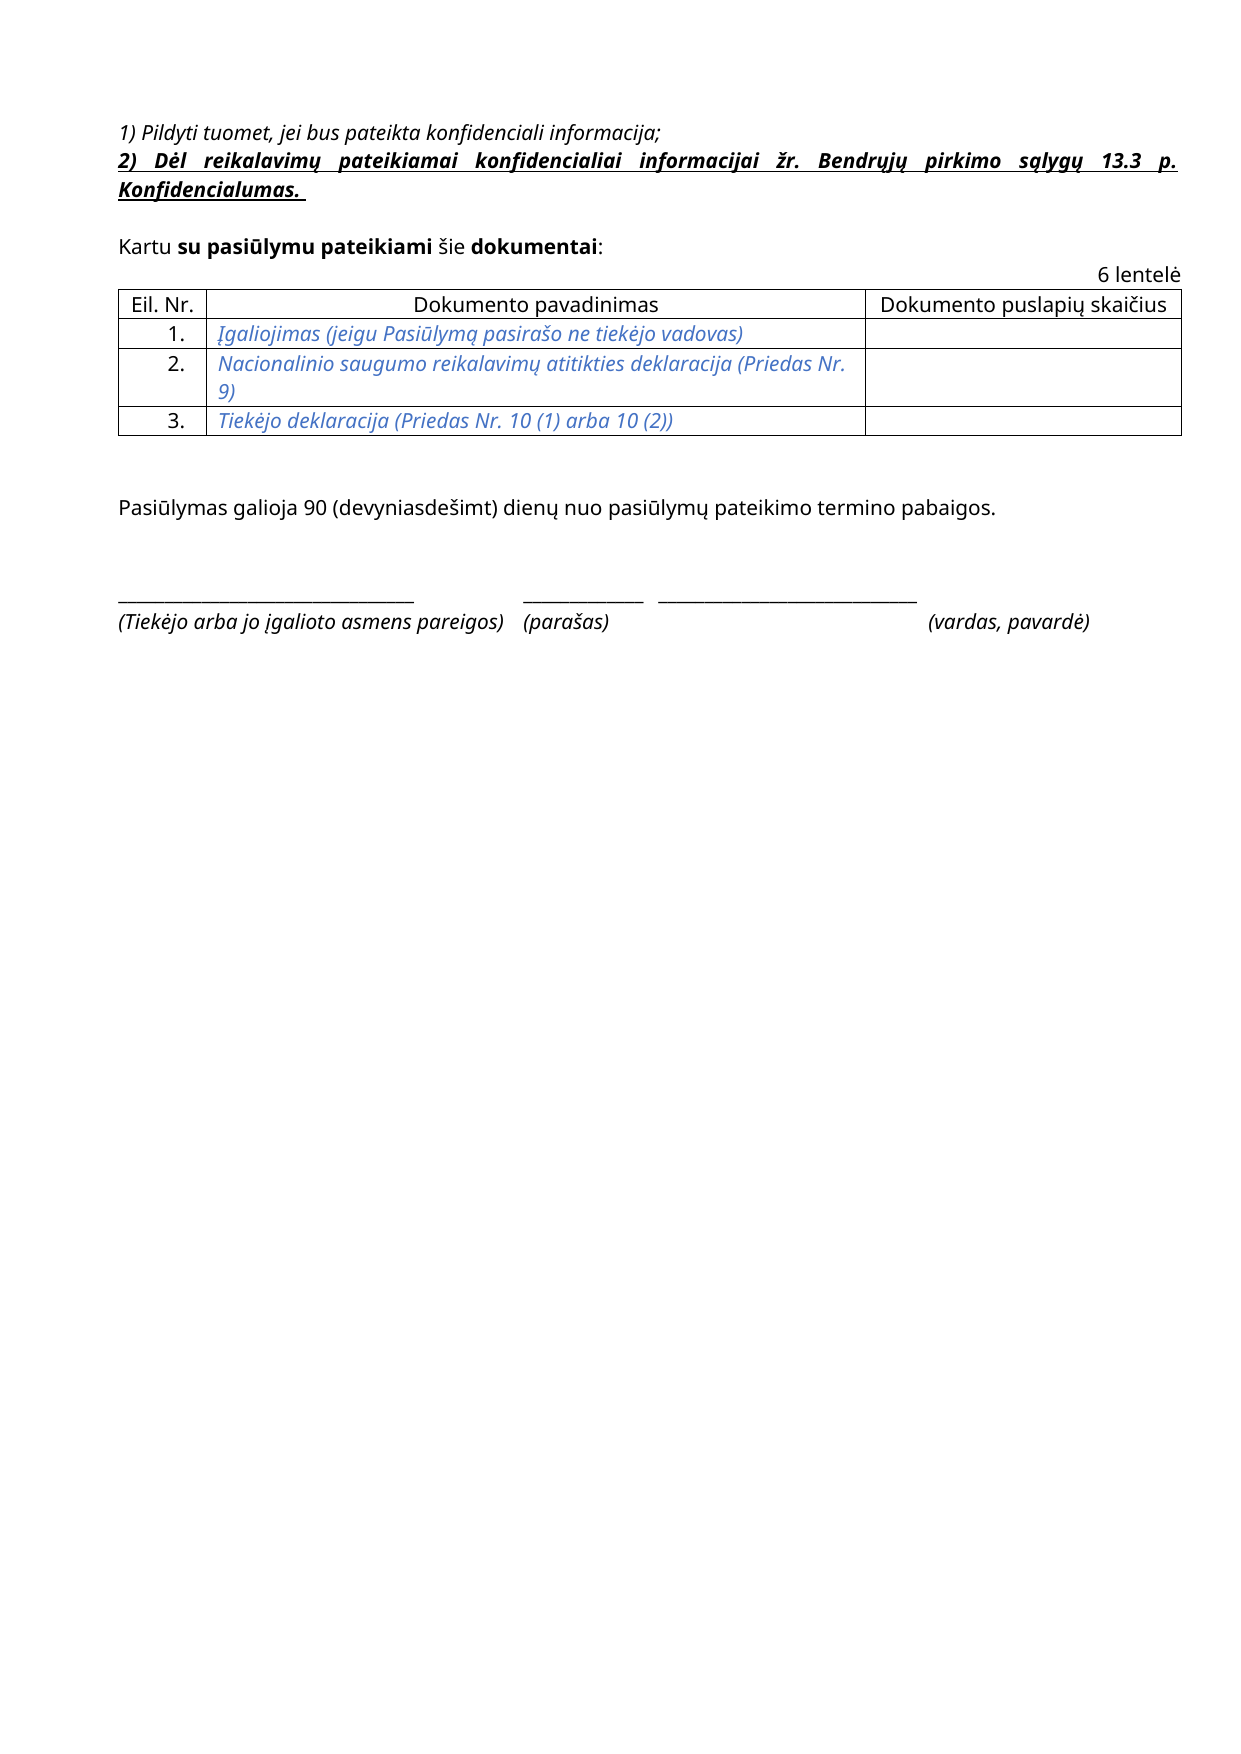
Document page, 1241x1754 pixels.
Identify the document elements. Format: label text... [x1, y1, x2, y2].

table_cell [119, 319, 206, 348]
text 6 lentelė [118, 260, 1181, 289]
table_header Dokumento pavadinimas [207, 290, 865, 318]
table_cell [119, 407, 206, 435]
table_header Dokumento puslapių skaičius [866, 290, 1181, 318]
table_cell Įgaliojimas (jeigu Pasiūlymą pasirašo ne tiekėjo vadovas) [207, 319, 865, 348]
text Kartu su pasiūlymu pateikiami šie dokumentai: [118, 232, 1181, 260]
table_cell [866, 407, 1181, 435]
table_cell [866, 349, 1181, 406]
table_cell [119, 349, 206, 406]
text Pasiūlymas galioja 90 (devyniasdešimt) dienų nuo pasiūlymų pateikimo termino pabaigos. [118, 493, 1181, 521]
text ________________________________ _____________ ____________________________ [118, 578, 1181, 607]
table_cell [866, 319, 1181, 348]
table_cell Nacionalinio saugumo reikalavimų atitikties deklaracija (Priedas Nr. 9) [207, 349, 865, 406]
table_header Eil. Nr. [119, 290, 206, 318]
text (Tiekėjo arba jo įgalioto asmens pareigos) (parašas) (vardas, pavardė) [118, 607, 1181, 635]
text 2) Dėl reikalavimų pateikiamai konfidencialiai informacijai žr. Bendrųjų pirkimo sąlygų 13.3 p. Konfidencialumas. [118, 147, 1181, 203]
table_cell Tiekėjo deklaracija (Priedas Nr. 10 (1) arba 10 (2)) [207, 407, 865, 435]
text 1) Pildyti tuomet, jei bus pateikta konfidenciali informacija; [118, 118, 1181, 147]
